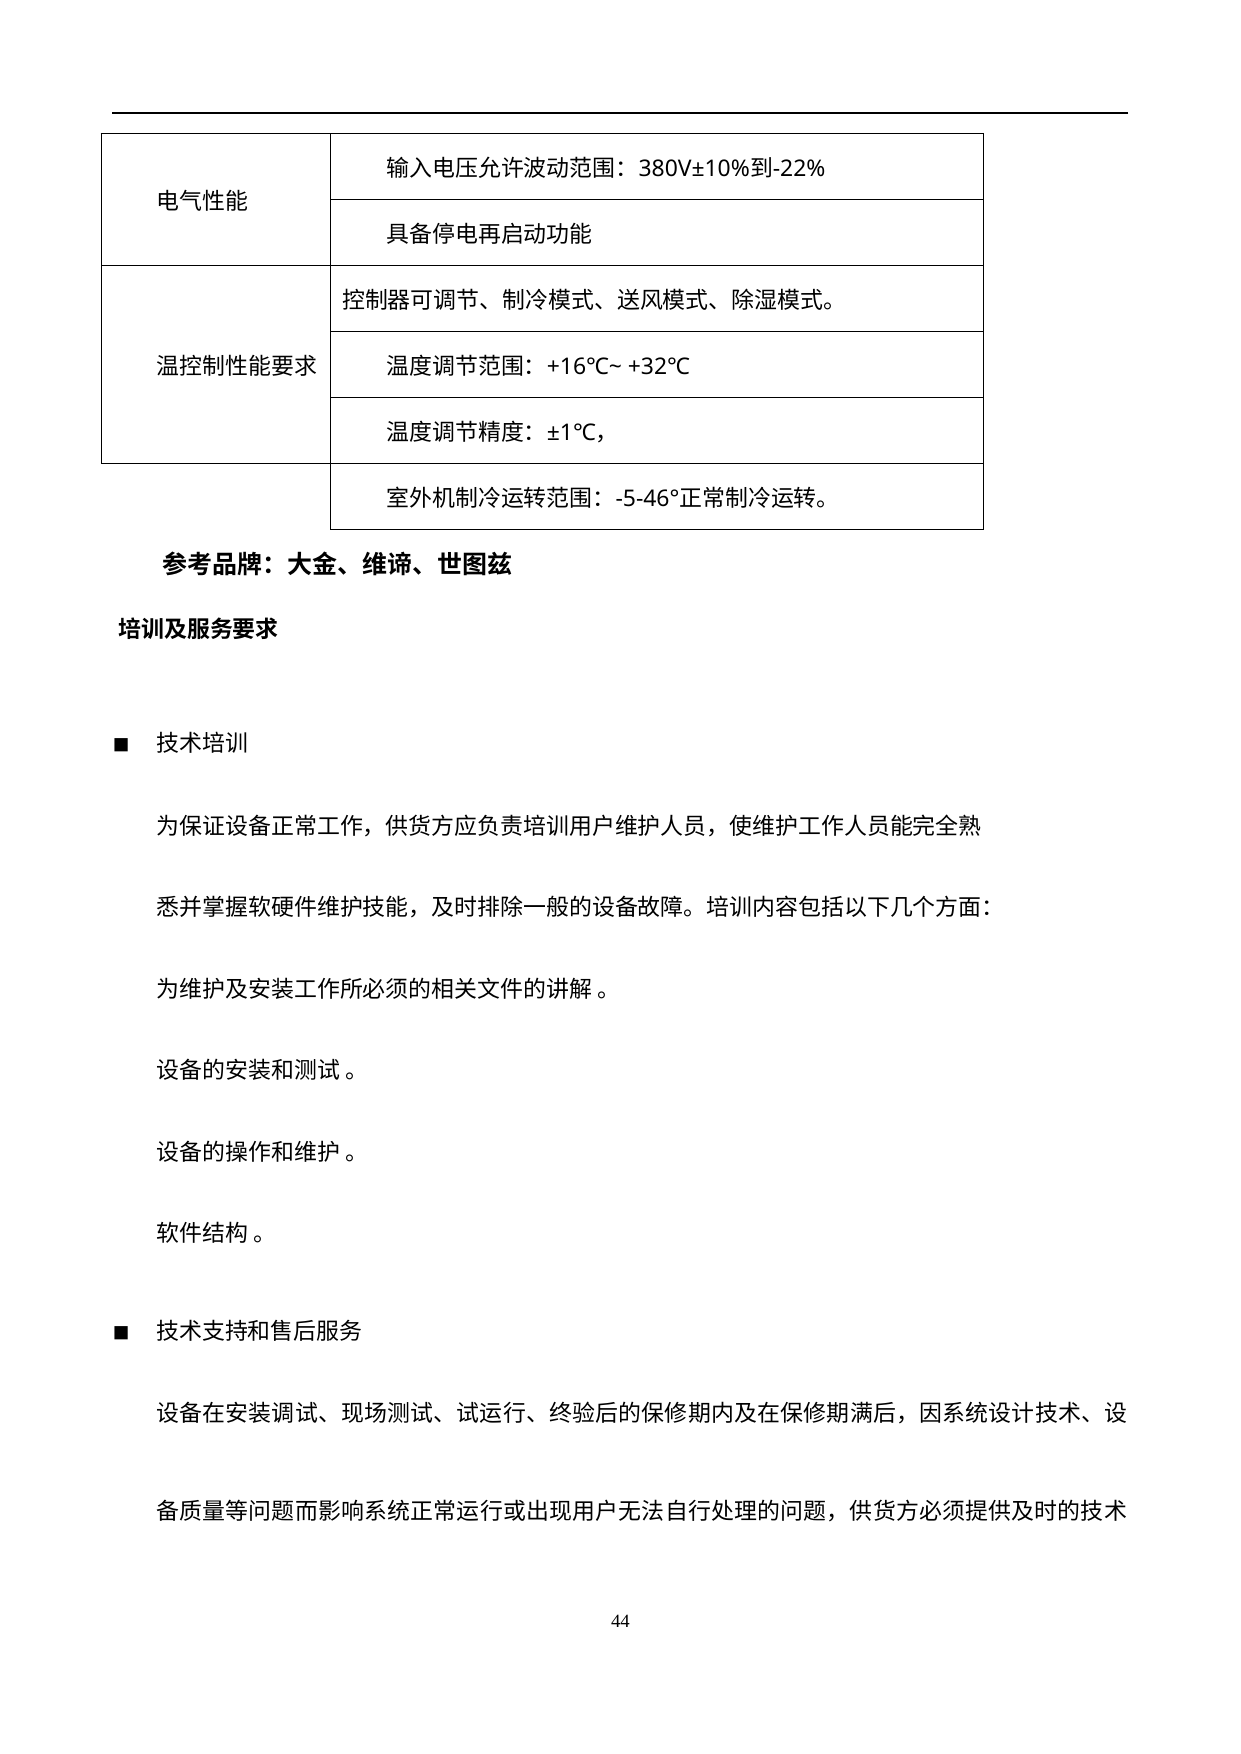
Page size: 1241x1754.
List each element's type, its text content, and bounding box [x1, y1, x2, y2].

table_cell 输入电压允许波动范围：380V±10%到-22% [331, 134, 983, 199]
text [156, 1379, 1128, 1542]
text 为保证设备正常工作，供货方应负责培训用户维护人员，使维护工作人员能完全熟 [145, 792, 1128, 857]
table_cell 温度调节精度：±1℃， [331, 398, 983, 463]
text 为维护及安装工作所必须的相关文件的讲解 。 [145, 955, 1128, 1020]
text 设备的操作和维护 。 [145, 1118, 1128, 1183]
table_cell 电气性能 [102, 134, 330, 265]
text 软件结构 。 [145, 1199, 1128, 1264]
text 参考品牌：大金、维谛、世图兹 [112, 530, 1128, 595]
table_cell 温度调节范围：+16℃~ +32℃ [331, 332, 983, 397]
table_cell 室外机制冷运转范围：-5-46°正常制冷运转。 [331, 464, 983, 529]
text 悉并掌握软硬件维护技能，及时排除一般的设备故障。培训内容包括以下几个方面： [145, 873, 1128, 938]
subtitle 培训及服务要求 [118, 595, 1128, 660]
list 技术支持和售后服务 [112, 1281, 1128, 1346]
list 技术培训 [112, 693, 1128, 758]
table_cell 具备停电再启动功能 [331, 200, 983, 265]
text 设备的安装和测试 。 [145, 1036, 1128, 1101]
table_cell 温控制性能要求 [102, 266, 330, 463]
table_cell 控制器可调节、制冷模式、送风模式、除湿模式。 [331, 266, 983, 331]
